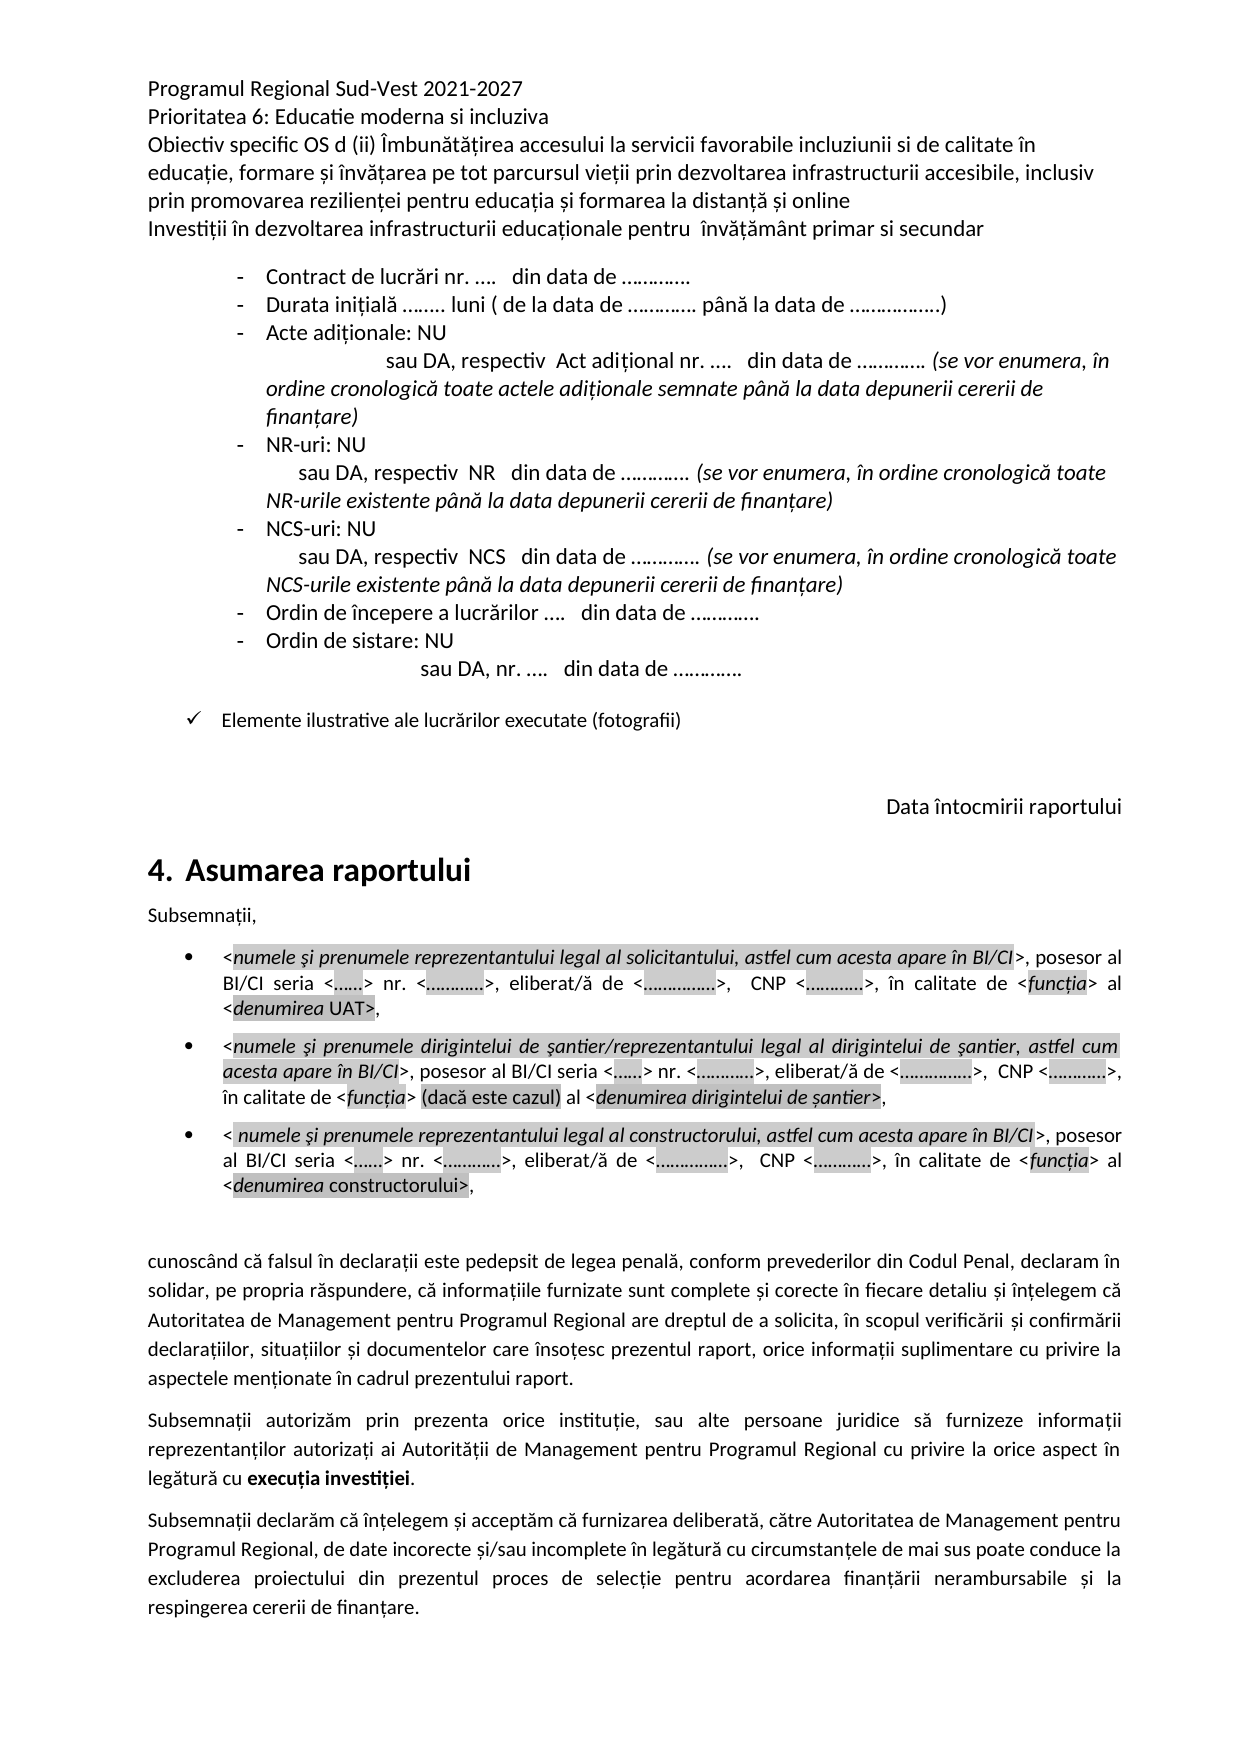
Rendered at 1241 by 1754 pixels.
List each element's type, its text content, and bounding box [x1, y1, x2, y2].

list < numele şi prenumele reprezentantului legal al constructorului, astfel cum acesta apare în BI/CI>, posesor al BI/CI seria <……> nr. <…………>, eliberat/ă de <……………>, CNP <…………>, în calitate de <funcţia> al <denumirea constructorului>, [469, 1122, 1122, 1198]
text sau DA, respectiv Act adiţional nr. …. din data de …………. (se vor enumera, în ordine cronologică toate actele adiţionale semnate până la data depunerii cererii de finanţare) [236, 346, 1122, 430]
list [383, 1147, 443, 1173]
subtitle Elemente ilustrative ale lucrărilor executate (fotografii) [185, 708, 1122, 733]
text Subsemnații declarăm că înţelegem şi acceptăm că furnizarea deliberată, către Autoritatea de Management pentru Programul Regional, de date incorecte şi/sau incomplete în legătură cu circumstanţele de mai sus poate conduce la excluderea proiectului din prezentul proces de selecţie pentru acordarea finanţării nerambursabile şi la respingerea cererii de finanţare. [148, 1507, 1122, 1620]
list Contract de lucrări nr. …. din data de …………. [236, 262, 1122, 290]
subtitle Asumarea raportului [148, 849, 1122, 890]
text cunoscând că falsul în declaraţii este pedepsit de legea penală, conform prevederilor din Codul Penal, declaram în solidar, pe propria răspundere, că informaţiile furnizate sunt complete şi corecte în fiecare detaliu şi înţelegem că Autoritatea de Management pentru Programul Regional are dreptul de a solicita, în scopul verificării şi confirmării declaraţiilor, situaţiilor şi documentelor care însoţesc prezentul raport, orice informaţii suplimentare cu privire la aspectele menționate în cadrul prezentului raport. [148, 1248, 1122, 1391]
list Ordin de începere a lucrărilor …. din data de …………. [236, 598, 1122, 627]
list <numele şi prenumele reprezentantului legal al solicitantului, astfel cum acesta apare în BI/CI>, posesor al BI/CI seria <……> nr. <…………>, eliberat/ă de <……………>, CNP <…………>, în calitate de <funcţia> al <denumirea UAT>, [363, 944, 1122, 1021]
text sau DA, nr. …. din data de …………. [266, 654, 1122, 683]
list Ordin de sistare: NU [236, 627, 1122, 654]
list NR-uri: NU [236, 430, 1122, 458]
text sau DA, respectiv NR din data de …………. (se vor enumera, în ordine cronologică toate NR-urile existente până la data depunerii cererii de finanţare) [236, 458, 1122, 514]
list NCS-uri: NU [236, 514, 1122, 542]
list Durata iniţială …….. luni ( de la data de …………. până la data de ……………..) [236, 290, 1122, 318]
list <numele şi prenumele dirigintelui de şantier/reprezentantului legal al dirigintelui de şantier, astfel cum acesta apare în BI/CI>, posesor al BI/CI seria <……> nr. <…………>, eliberat/ă de <……………>, CNP <…………>, în calitate de <funcţia> (dacă este cazul) al <denumirea dirigintelui de şantier>, [185, 1033, 1122, 1109]
text sau DA, respectiv NCS din data de …………. (se vor enumera, în ordine cronologică toate NCS-urile existente până la data depunerii cererii de finanţare) [236, 542, 1122, 598]
text Data întocmirii raportului [148, 792, 1122, 820]
list Acte adiționale: NU [236, 318, 1122, 346]
text Subsemnații, [148, 903, 1122, 928]
text Subsemnații autorizăm prin prezenta orice instituţie, sau alte persoane juridice să furnizeze informaţii reprezentanţilor autorizaţi ai Autorităţii de Management pentru Programul Regional cu privire la orice aspect în legătură cu execuția investiției. [148, 1407, 1122, 1491]
